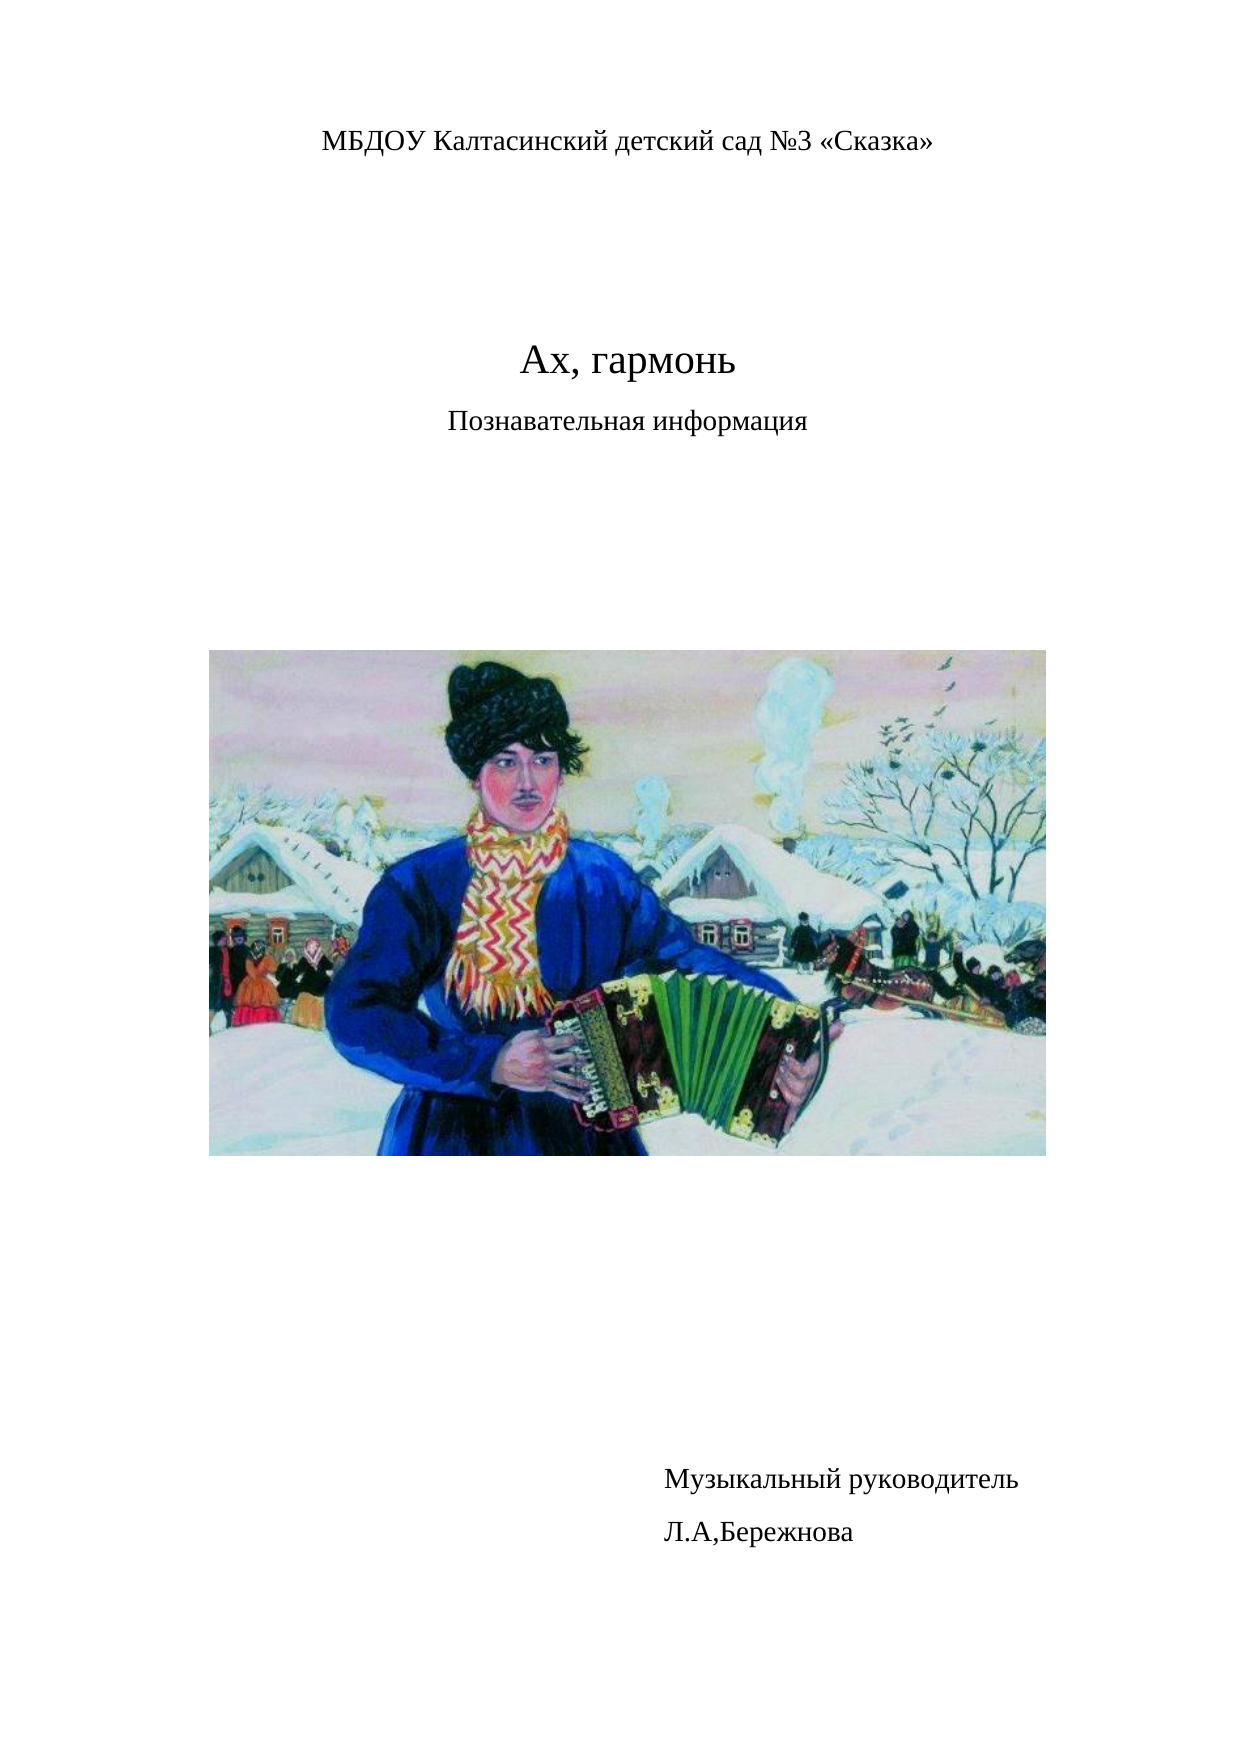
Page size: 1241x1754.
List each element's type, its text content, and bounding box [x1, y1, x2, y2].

text Познавательная информация [74, 403, 1181, 436]
text Л.А,Бережнова [664, 1514, 1181, 1548]
picture [209, 650, 1046, 1156]
text Ах, гармонь [74, 334, 1181, 382]
text Музыкальный руководитель [664, 1462, 1181, 1495]
text МБДОУ Калтасинский детский сад №3 «Сказка» [74, 123, 1181, 157]
